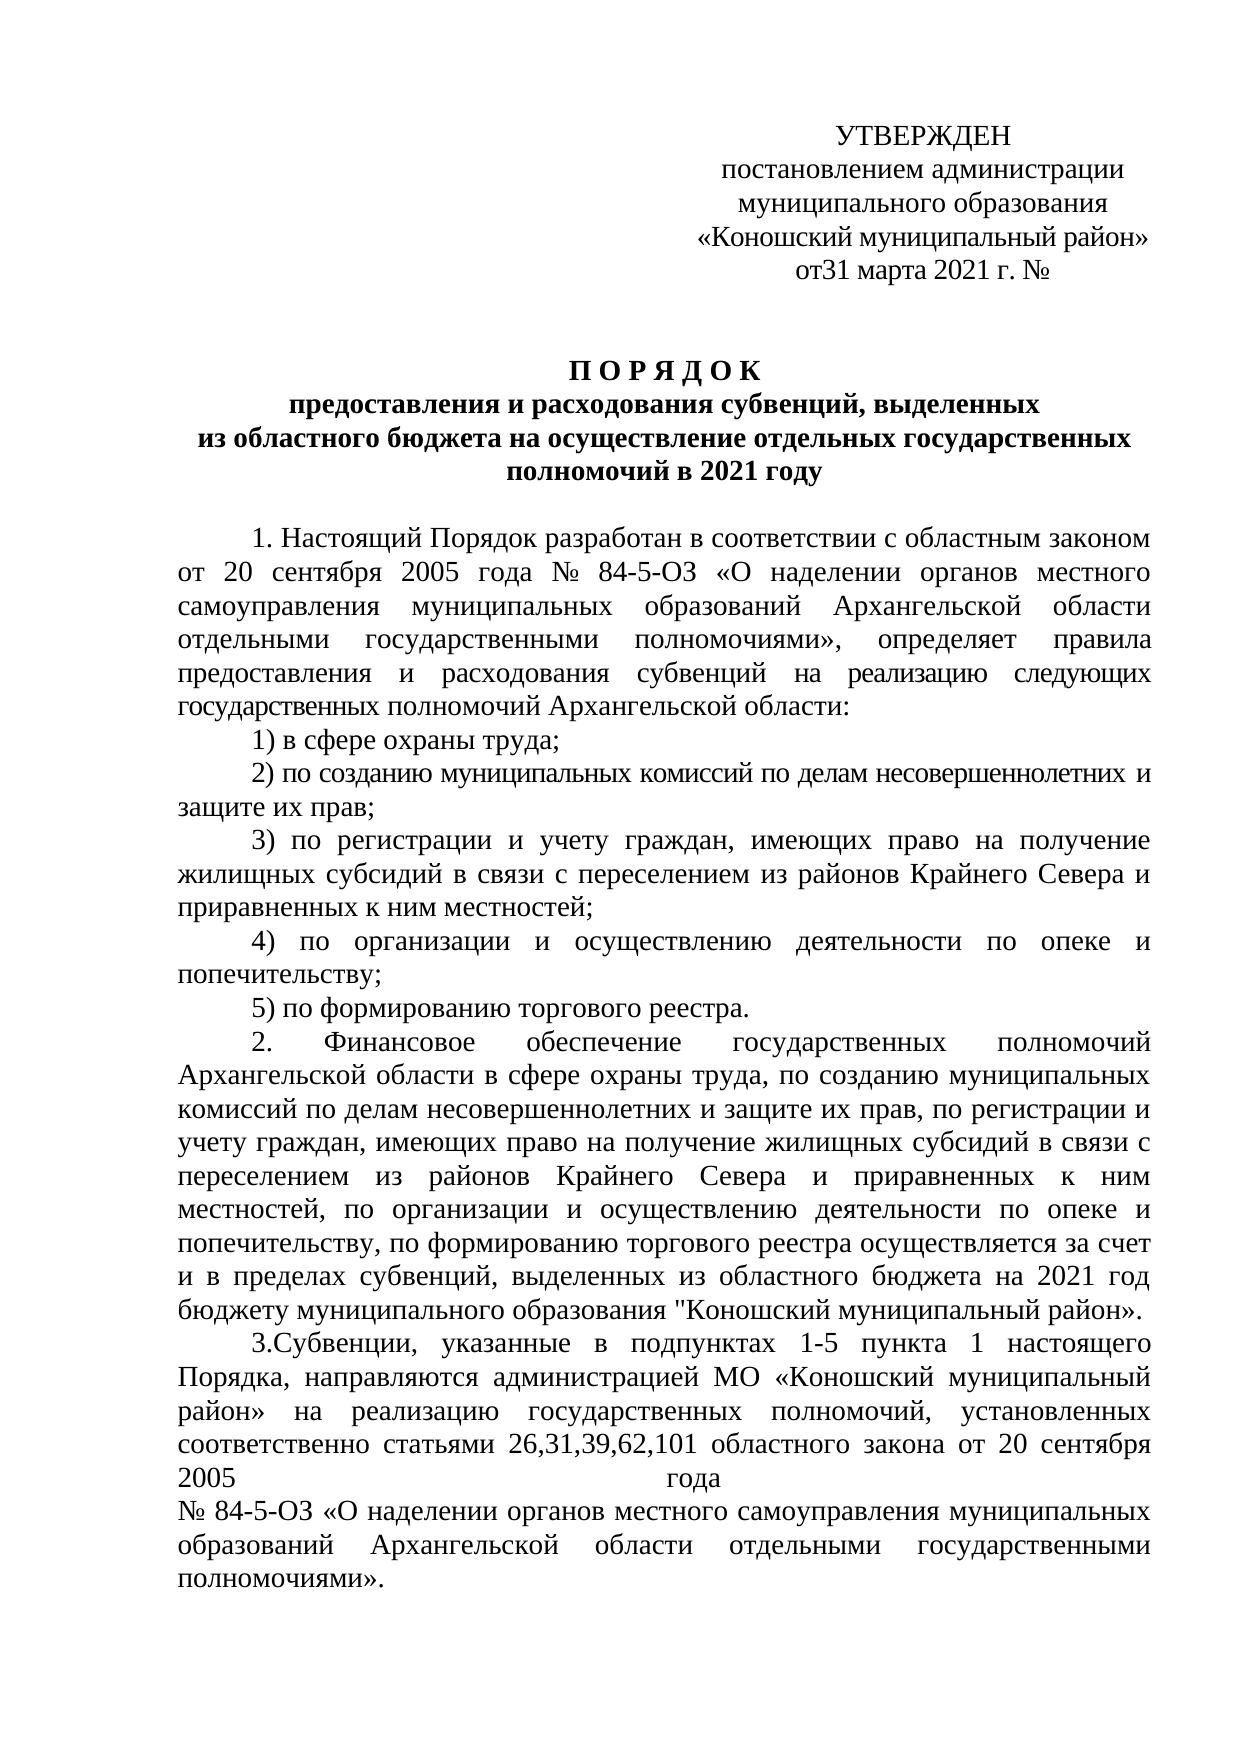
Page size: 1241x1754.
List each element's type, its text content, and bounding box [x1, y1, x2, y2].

text 2) по созданию муниципальных комиссий по делам несовершеннолетних и защите их прав; [177, 755, 1152, 822]
text 3) по регистрации и учету граждан, имеющих право на получение жилищных субсидий в связи с переселением из районов Крайнего Севера и приравненных к ним местностей; [177, 822, 1152, 923]
text «Коношский муниципальный район» [694, 219, 1152, 252]
text постановлением администрации [694, 152, 1152, 185]
text УТВЕРЖДЕН [694, 118, 1152, 152]
text 5) по формированию торгового реестра. [177, 990, 1152, 1024]
text П О Р Я Д О К [177, 353, 1152, 386]
text от31 марта 2021 г. № [694, 252, 1152, 286]
text 1) в сфере охраны труда; [177, 722, 1152, 755]
text предоставления и расходования субвенций, выделенных [177, 386, 1152, 420]
text 3.Субвенции, указанные в подпунктах 1-5 пункта 1 настоящего Порядка, направляются администрацией МО «Коношский муниципальный район» на реализацию государственных полномочий, установленных соответственно статьями 26,31,39,62,101 областного закона от 20 сентября 2005 года № 84-5-ОЗ «О наделении органов местного самоуправления муниципальных образований Архангельской области отдельными государственными полномочиями». [177, 1326, 1152, 1594]
text муниципального образования [694, 185, 1152, 219]
text 4) по организации и осуществлению деятельности по опеке и попечительству; [177, 923, 1152, 990]
text 2. Финансовое обеспечение государственных полномочий Архангельской области в сфере охраны труда, по созданию муниципальных комиссий по делам несовершеннолетних и защите их прав, по регистрации и учету граждан, имеющих право на получение жилищных субсидий в связи с переселением из районов Крайнего Севера и приравненных к ним местностей, по организации и осуществлению деятельности по опеке и попечительству, по формированию торгового реестра осуществляется за счет и в пределах субвенций, выделенных из областного бюджета на 2021 год бюджету муниципального образования "Коношский муниципальный район». [177, 1024, 1152, 1326]
text из областного бюджета на осуществление отдельных государственных полномочий в 2021 году [177, 420, 1152, 487]
text 1. Настоящий Порядок разработан в соответствии с областным законом от 20 сентября 2005 года № 84-5-ОЗ «О наделении органов местного самоуправления муниципальных образований Архангельской области отдельными государственными полномочиями», определяет правила предоставления и расходования субвенций на реализацию следующих государственных полномочий Архангельской области: [177, 521, 1152, 722]
